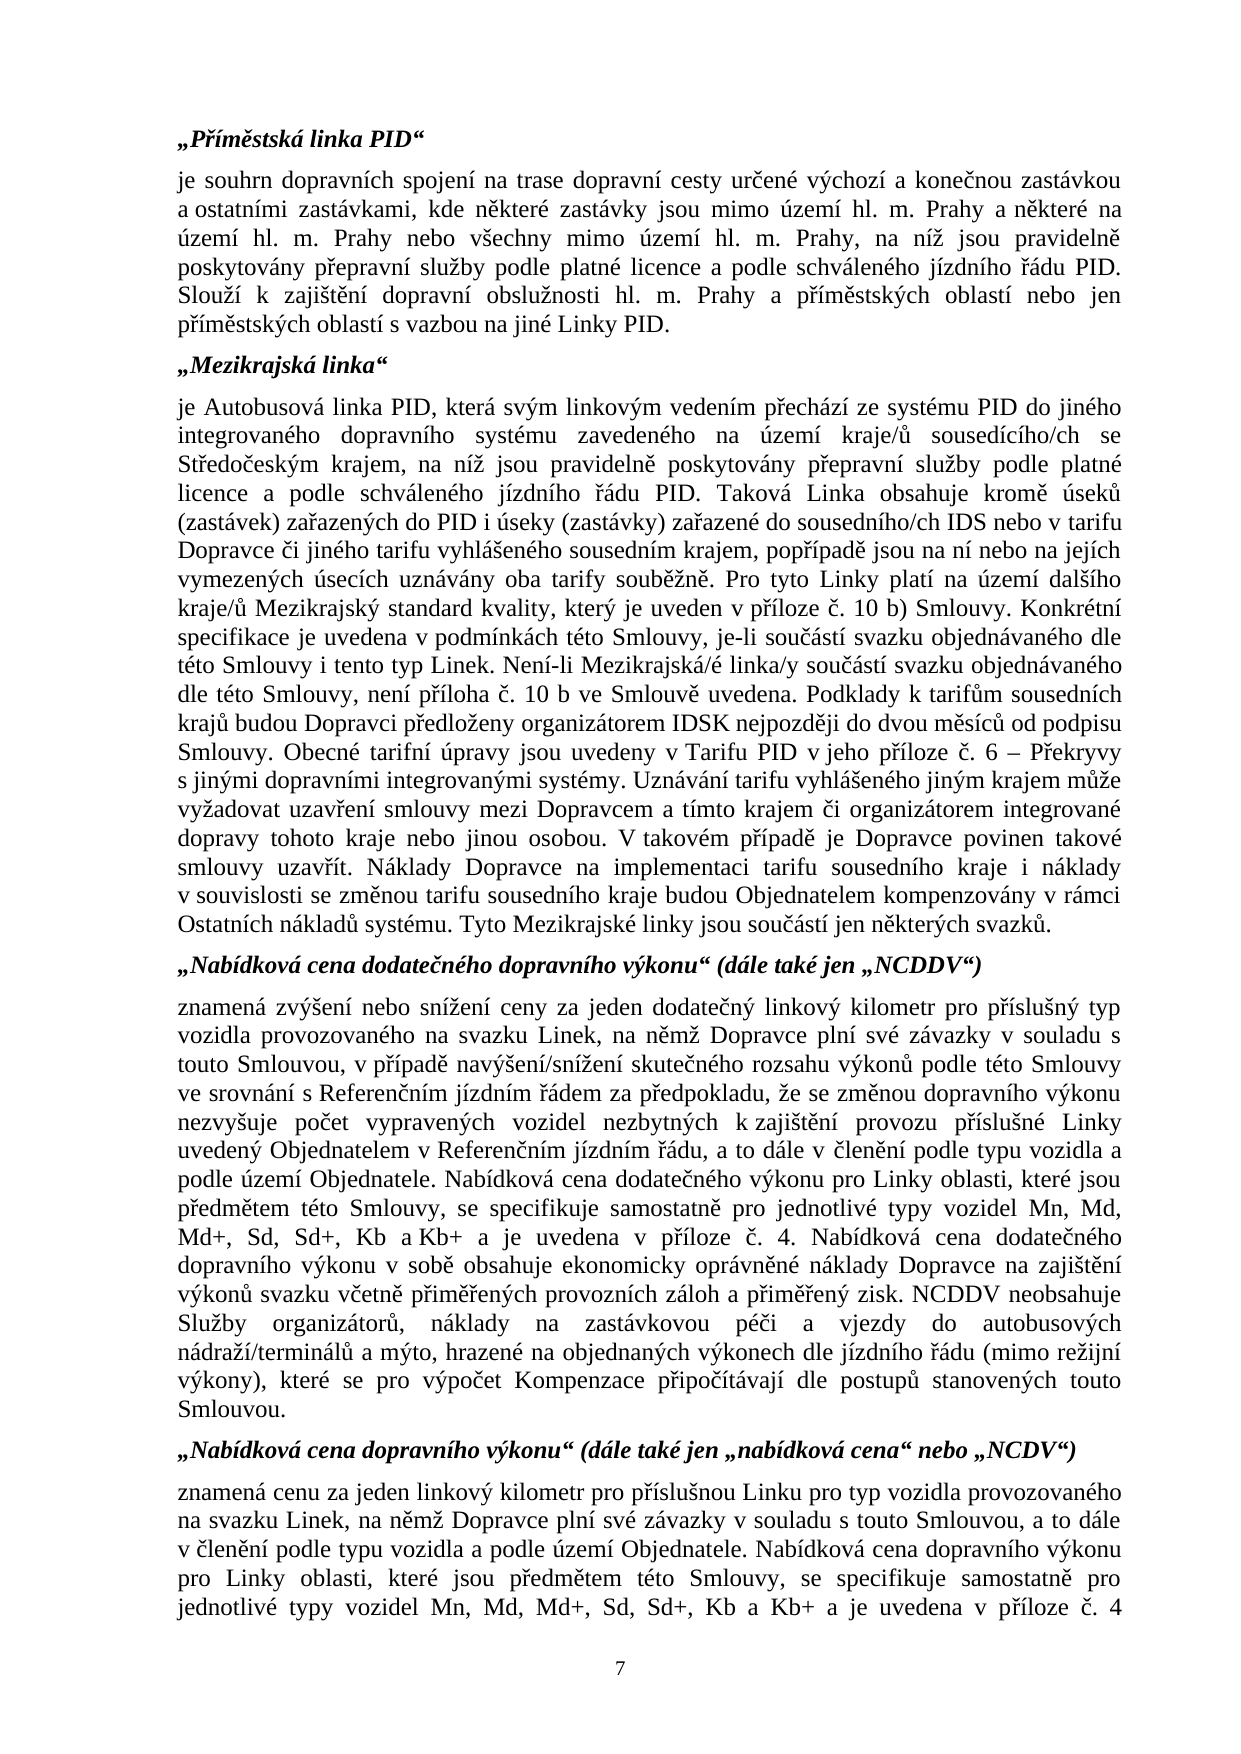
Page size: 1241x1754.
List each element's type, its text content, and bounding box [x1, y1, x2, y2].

text je Autobusová linka PID, která svým linkovým vedením přechází ze systému PID do jiného integrovaného dopravního systému zavedeného na území kraje/ů sousedícího/ch se Středočeským krajem, na níž jsou pravidelně poskytovány přepravní služby podle platné licence a podle schváleného jízdního řádu PID. Taková Linka obsahuje kromě úseků (zastávek) zařazených do PID i úseky (zastávky) zařazené do sousedního/ch IDS nebo v tarifu Dopravce či jiného tarifu vyhlášeného sousedním krajem, popřípadě jsou na ní nebo na jejích vymezených úsecích uznávány oba tarify souběžně. Pro tyto Linky platí na území dalšího kraje/ů Mezikrajský standard kvality, který je uveden v příloze č. 10 b) Smlouvy. Konkrétní specifikace je uvedena v podmínkách této Smlouvy, je-li součástí svazku objednávaného dle této Smlouvy i tento typ Linek. Není-li Mezikrajská/é linka/y součástí svazku objednávaného dle této Smlouvy, není příloha č. 10 b ve Smlouvě uvedena. Podklady k tarifům sousedních krajů budou Dopravci předloženy organizátorem IDSK nejpozději do dvou měsíců od podpisu Smlouvy. Obecné tarifní úpravy jsou uvedeny v Tarifu PID v jeho příloze č. 6 – Překryvy s jinými dopravními integrovanými systémy. Uznávání tarifu vyhlášeného jiným krajem může vyžadovat uzavření smlouvy mezi Dopravcem a tímto krajem či organizátorem integrované dopravy tohoto kraje nebo jinou osobou. V takovém případě je Dopravce povinen takové smlouvy uzavřít. Náklady Dopravce na implementaci tarifu sousedního kraje i náklady v souvislosti se změnou tarifu sousedního kraje budou Objednatelem kompenzovány v rámci Ostatních nákladů systému. Tyto Mezikrajské linky jsou součástí jen některých svazků. [177, 392, 1122, 938]
text znamená zvýšení nebo snížení ceny za jeden dodatečný linkový kilometr pro příslušný typ vozidla provozovaného na svazku Linek, na němž Dopravce plní své závazky v souladu s touto Smlouvou, v případě navýšení/snížení skutečného rozsahu výkonů podle této Smlouvy ve srovnání s Referenčním jízdním řádem za předpokladu, že se změnou dopravního výkonu nezvyšuje počet vypravených vozidel nezbytných k zajištění provozu příslušné Linky uvedený Objednatelem v Referenčním jízdním řádu, a to dále v členění podle typu vozidla a podle území Objednatele. Nabídková cena dodatečného výkonu pro Linky oblasti, které jsou předmětem této Smlouvy, se specifikuje samostatně pro jednotlivé typy vozidel Mn, Md, Md+, Sd, Sd+, Kb a Kb+ a je uvedena v příloze č. 4. Nabídková cena dodatečného dopravního výkonu v sobě obsahuje ekonomicky oprávněné náklady Dopravce na zajištění výkonů svazku včetně přiměřených provozních záloh a přiměřený zisk. NCDDV neobsahuje Služby organizátorů, náklady na zastávkovou péči a vjezdy do autobusových nádraží/terminálů a mýto, hrazené na objednaných výkonech dle jízdního řádu (mimo režijní výkony), které se pro výpočet Kompenzace připočítávají dle postupů stanovených touto Smlouvou. [177, 992, 1122, 1423]
text je souhrn dopravních spojení na trase dopravní cesty určené výchozí a konečnou zastávkou a ostatními zastávkami, kde některé zastávky jsou mimo území hl. m. Prahy a některé na území hl. m. Prahy nebo všechny mimo území hl. m. Prahy, na níž jsou pravidelně poskytovány přepravní služby podle platné licence a podle schváleného jízdního řádu PID. Slouží k zajištění dopravní obslužnosti hl. m. Prahy a příměstských oblastí nebo jen příměstských oblastí s vazbou na jiné Linky PID. [177, 165, 1122, 338]
text „Nabídková cena dodatečného dopravního výkonu“ (dále také jen „NCDDV“) [177, 951, 1122, 979]
text „Nabídková cena dopravního výkonu“ (dále také jen „nabídková cena“ nebo „NCDV“) [177, 1436, 1122, 1464]
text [177, 1477, 1122, 1621]
text „Příměstská linka PID“ [177, 124, 1122, 153]
text „Mezikrajská linka“ [177, 350, 1122, 379]
